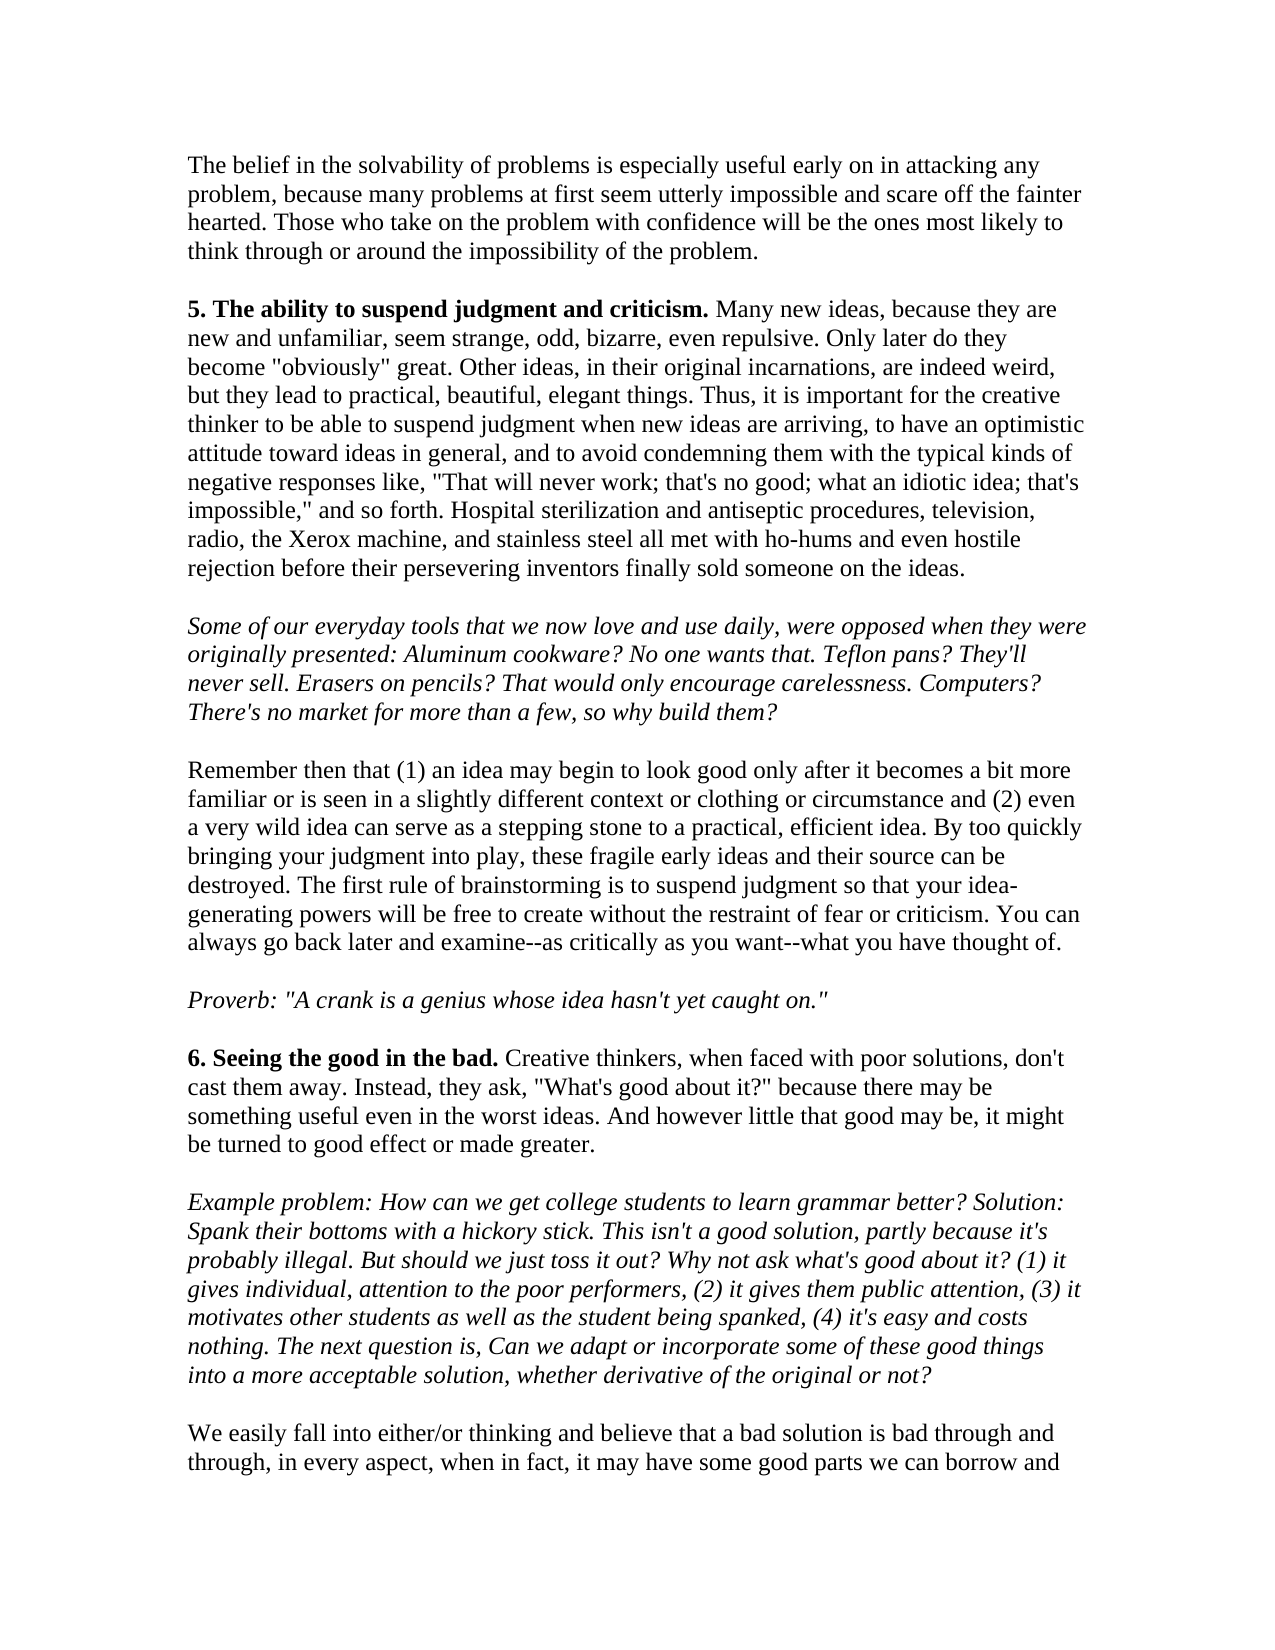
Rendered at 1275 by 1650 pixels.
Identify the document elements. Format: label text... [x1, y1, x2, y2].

text Proverb: "A crank is a genius whose idea hasn't yet caught on." [187, 985, 1087, 1014]
text Remember then that (1) an idea may begin to look good only after it becomes a bit more familiar or is seen in a slightly different context or clothing or circumstance and (2) even a very wild idea can serve as a stepping stone to a practical, efficient idea. By too quickly bringing your judgment into play, these fragile early ideas and their source can be destroyed. The first rule of brainstorming is to suspend judgment so that your idea-generating powers will be free to create without the restraint of fear or criticism. You can always go back later and examine--as critically as you want--what you have thought of. [187, 755, 1087, 956]
text 6. Seeing the good in the bad. Creative thinkers, when faced with poor solutions, don't cast them away. Instead, they ask, "What's good about it?" because there may be something useful even in the worst ideas. And however little that good may be, it might be turned to good effect or made greater. [187, 1043, 1087, 1158]
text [187, 1418, 1087, 1475]
text Some of our everyday tools that we now love and use daily, were opposed when they were originally presented: Aluminum cookware? No one wants that. Teflon pans? They'll never sell. Erasers on pencils? That would only encourage carelessness. Computers? There's no market for more than a few, so why build them? [187, 611, 1087, 726]
text The belief in the solvability of problems is especially useful early on in attacking any problem, because many problems at first seem utterly impossible and scare off the fainter hearted. Those who take on the problem with confidence will be the ones most likely to think through or around the impossibility of the problem. [187, 150, 1087, 265]
text Example problem: How can we get college students to learn grammar better? Solution: Spank their bottoms with a hickory stick. This isn't a good solution, partly because it's probably illegal. But should we just toss it out? Why not ask what's good about it? (1) it gives individual, attention to the poor performers, (2) it gives them public attention, (3) it motivates other students as well as the student being spanked, (4) it's easy and costs nothing. The next question is, Can we adapt or incorporate some of these good things into a more acceptable solution, whether derivative of the original or not? [187, 1187, 1087, 1389]
text 5. The ability to suspend judgment and criticism. Many new ideas, because they are new and unfamiliar, seem strange, odd, bizarre, even repulsive. Only later do they become "obviously" great. Other ideas, in their original incarnations, are indeed weird, but they lead to practical, beautiful, elegant things. Thus, it is important for the creative thinker to be able to suspend judgment when new ideas are arriving, to have an optimistic attitude toward ideas in general, and to avoid condemning them with the typical kinds of negative responses like, "That will never work; that's no good; what an idiotic idea; that's impossible," and so forth. Hospital sterilization and antiseptic procedures, television, radio, the Xerox machine, and stainless steel all met with ho-hums and even hostile rejection before their persevering inventors finally sold someone on the ideas. [187, 294, 1087, 582]
